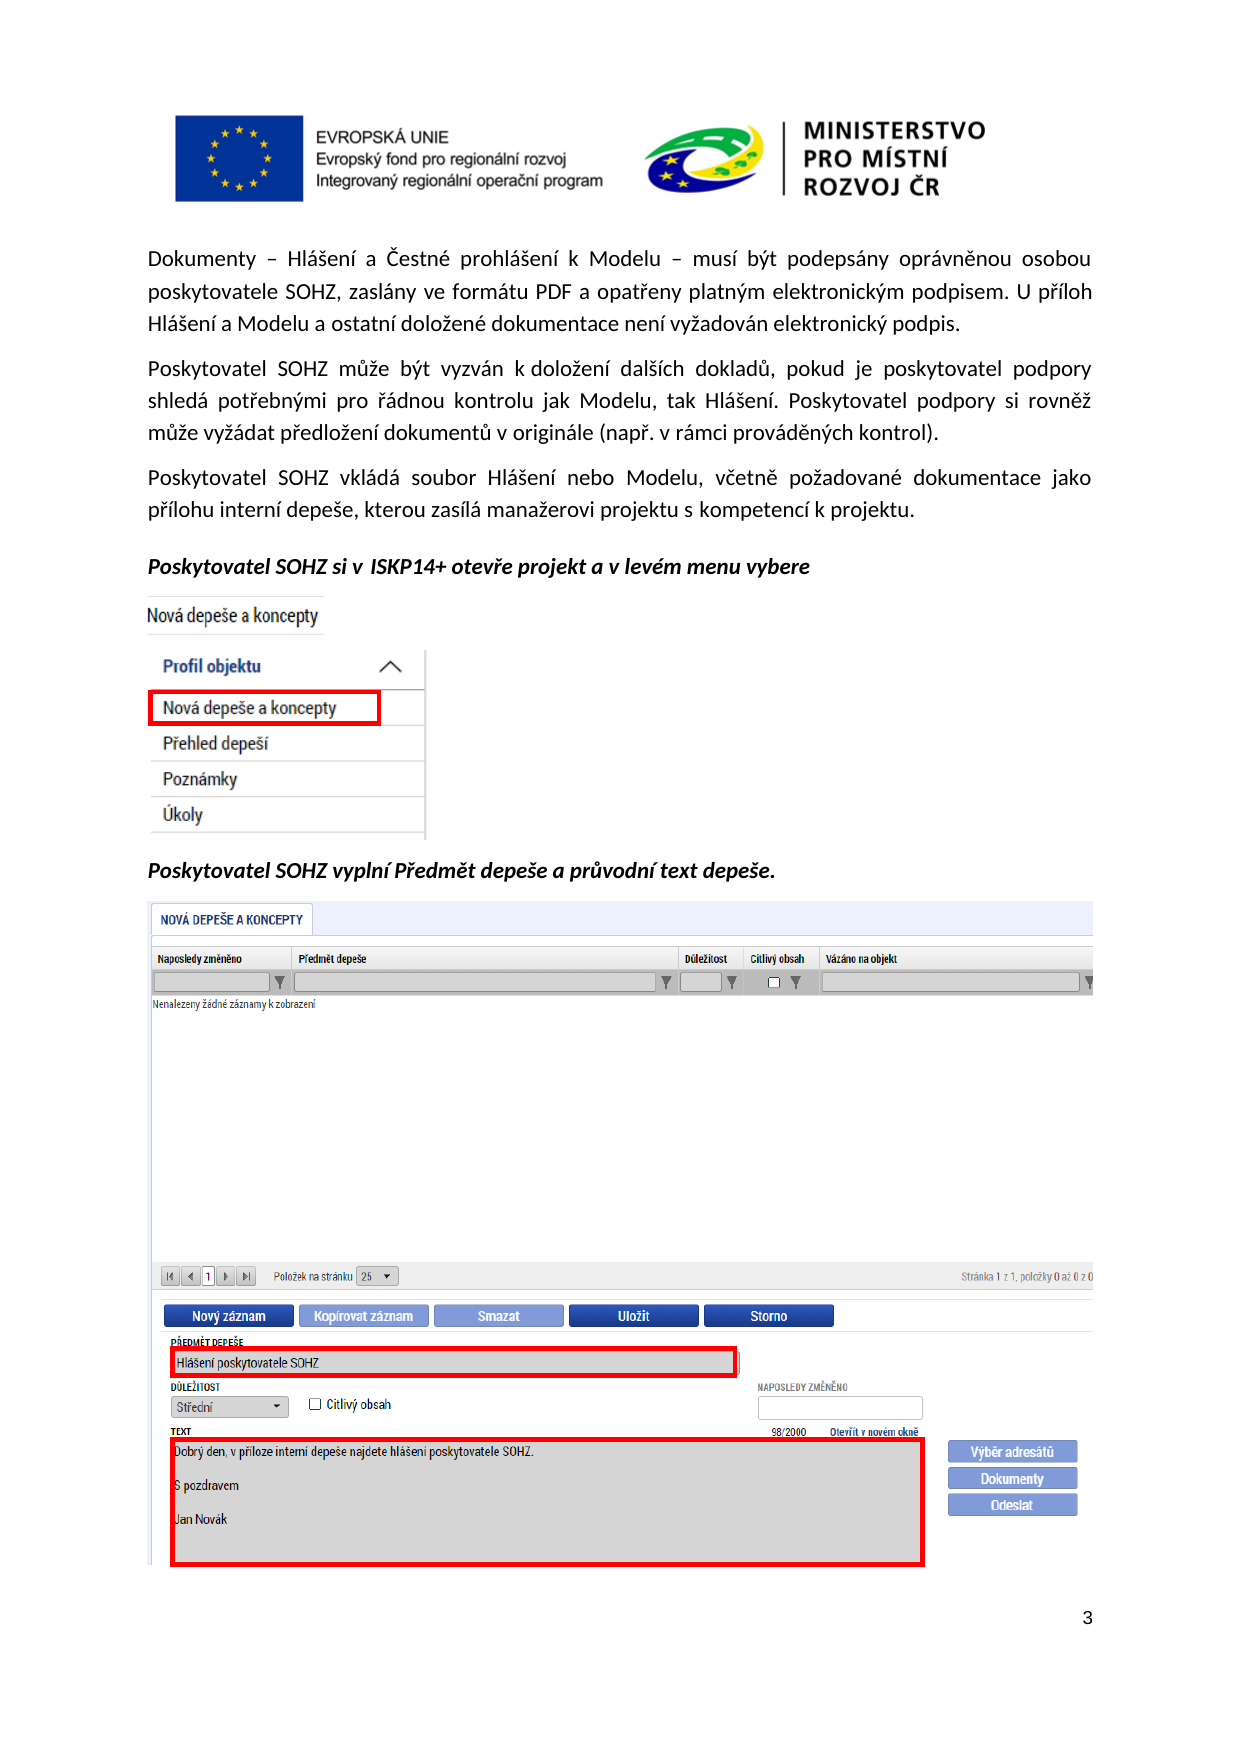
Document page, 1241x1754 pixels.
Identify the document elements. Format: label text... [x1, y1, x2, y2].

text Poskytovatel SOHZ si v ISKP14+ otevře projekt a v levém menu vybere [148, 552, 1093, 580]
picture [151, 650, 427, 840]
picture [147, 86, 1013, 230]
picture [147, 901, 1093, 1565]
picture [153, 694, 377, 721]
picture [147, 596, 324, 635]
text Dokumenty – Hlášení a Čestné prohlášení k Modelu – musí být podepsány oprávněnou osobou poskytovatele SOHZ, zaslány ve formátu PDF a opatřeny platným elektronickým podpisem. U příloh Hlášení a Modelu a ostatní doložené dokumentace není vyžadován elektronický podpis. [148, 244, 1093, 337]
text Poskytovatel SOHZ může být vyzván k doložení dalších dokladů, pokud je poskytovatel podpory shledá potřebnými pro řádnou kontrolu jak Modelu, tak Hlášení. Poskytovatel podpory si rovněž může vyžádat předložení dokumentů v originále (např. v rámci prováděných kontrol). [148, 354, 1093, 446]
text Poskytovatel SOHZ vyplní Předmět depeše a průvodní text depeše. [148, 856, 1093, 884]
text Poskytovatel SOHZ vkládá soubor Hlášení nebo Modelu, včetně požadované dokumentace jako přílohu interní depeše, kterou zasílá manažerovi projektu s kompetencí k projektu. [148, 463, 1093, 523]
picture [175, 1442, 920, 1562]
